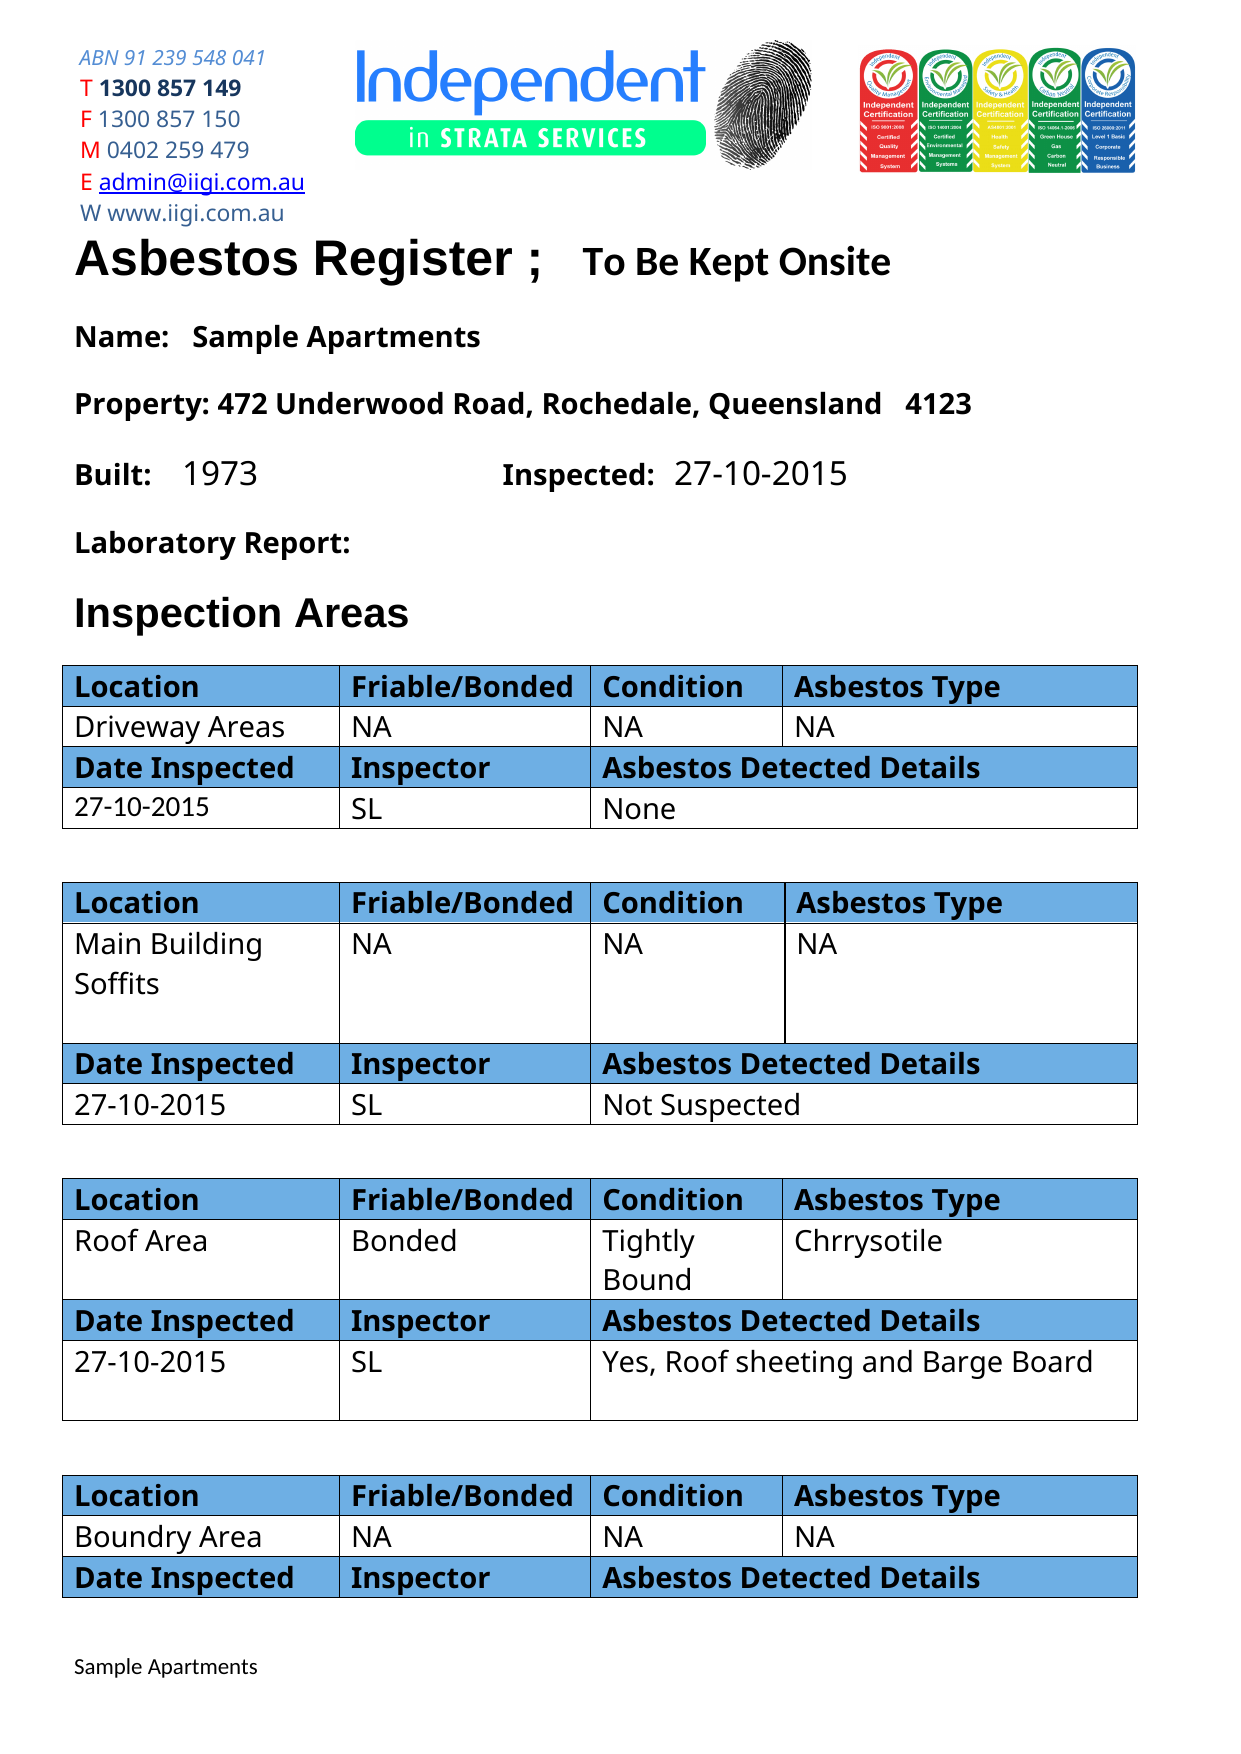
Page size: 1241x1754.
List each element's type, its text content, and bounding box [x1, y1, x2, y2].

table_cell Tightly Bound [591, 1220, 782, 1299]
table_cell 27-10-2015 [63, 1341, 339, 1420]
table_cell Roof Area [63, 1220, 339, 1299]
table_header Location [63, 883, 339, 922]
text Built: 1973 Inspected: 27-10-2015 [74, 449, 1181, 495]
table_header Location [63, 666, 339, 706]
table_header Location [63, 1179, 339, 1219]
table_header Condition [591, 1476, 782, 1515]
table_cell Driveway Areas [63, 707, 339, 746]
table_cell Date Inspected [63, 1557, 339, 1597]
table_header Asbestos Type [783, 1476, 1137, 1515]
table_cell NA [783, 707, 1137, 746]
table_cell Asbestos Detected Details [591, 1557, 1137, 1597]
table_cell Inspector [340, 1044, 590, 1083]
table_cell NA [591, 1516, 782, 1556]
table_cell Date Inspected [63, 747, 339, 787]
table_cell NA [340, 707, 590, 746]
table_cell NA [340, 924, 590, 1043]
table_cell NA [340, 1516, 590, 1556]
table_cell NA [783, 1516, 1137, 1556]
table_cell Date Inspected [63, 1300, 339, 1340]
table_header Condition [591, 883, 784, 922]
table_header Asbestos Type [783, 1179, 1137, 1219]
table_cell Chrrysotile [783, 1220, 1137, 1299]
table_cell Asbestos Detected Details [591, 1300, 1137, 1340]
table_cell Bonded [340, 1220, 590, 1299]
table_cell 27-10-2015 [63, 1084, 339, 1124]
table_cell SL [340, 1341, 590, 1420]
table_cell Boundry Area [63, 1516, 339, 1556]
table_cell Date Inspected [63, 1044, 339, 1083]
picture [857, 45, 1137, 174]
table_cell None [591, 788, 1137, 828]
table_cell Yes, Roof sheeting and Barge Board [591, 1341, 1137, 1420]
text Inspection Areas [74, 589, 1181, 637]
picture [355, 40, 812, 170]
text Asbestos Register ; To Be Kept Onsite [74, 228, 1181, 285]
text Property: 472 Underwood Road, Rochedale, Queensland 4123 [74, 383, 1181, 423]
table_header Friable/Bonded [340, 1476, 590, 1515]
table_header Friable/Bonded [340, 883, 590, 922]
table_cell Inspector [340, 747, 590, 787]
table_cell SL [340, 1084, 590, 1124]
text Laboratory Report: [74, 522, 1181, 562]
table_header Location [63, 1476, 339, 1515]
table_cell Main Building Soffits [63, 924, 339, 1043]
table_cell NA [591, 707, 782, 746]
table_header Friable/Bonded [340, 1179, 590, 1219]
table_cell Inspector [340, 1300, 590, 1340]
text Name: Sample Apartments [74, 316, 1181, 356]
table_cell SL [340, 788, 590, 828]
table_cell NA [786, 924, 1137, 1043]
table_cell Asbestos Detected Details [591, 747, 1137, 787]
table_cell Not Suspected [591, 1084, 1137, 1124]
table_cell Inspector [340, 1557, 590, 1597]
table_cell Asbestos Detected Details [591, 1044, 1137, 1083]
table_header Friable/Bonded [340, 666, 590, 706]
table_header Asbestos Type [783, 666, 1137, 706]
table_cell NA [591, 924, 784, 1043]
table_header Condition [591, 666, 782, 706]
table_header Asbestos Type [786, 883, 1137, 922]
table_header Condition [591, 1179, 782, 1219]
table_cell 27-10-2015 [63, 788, 339, 828]
